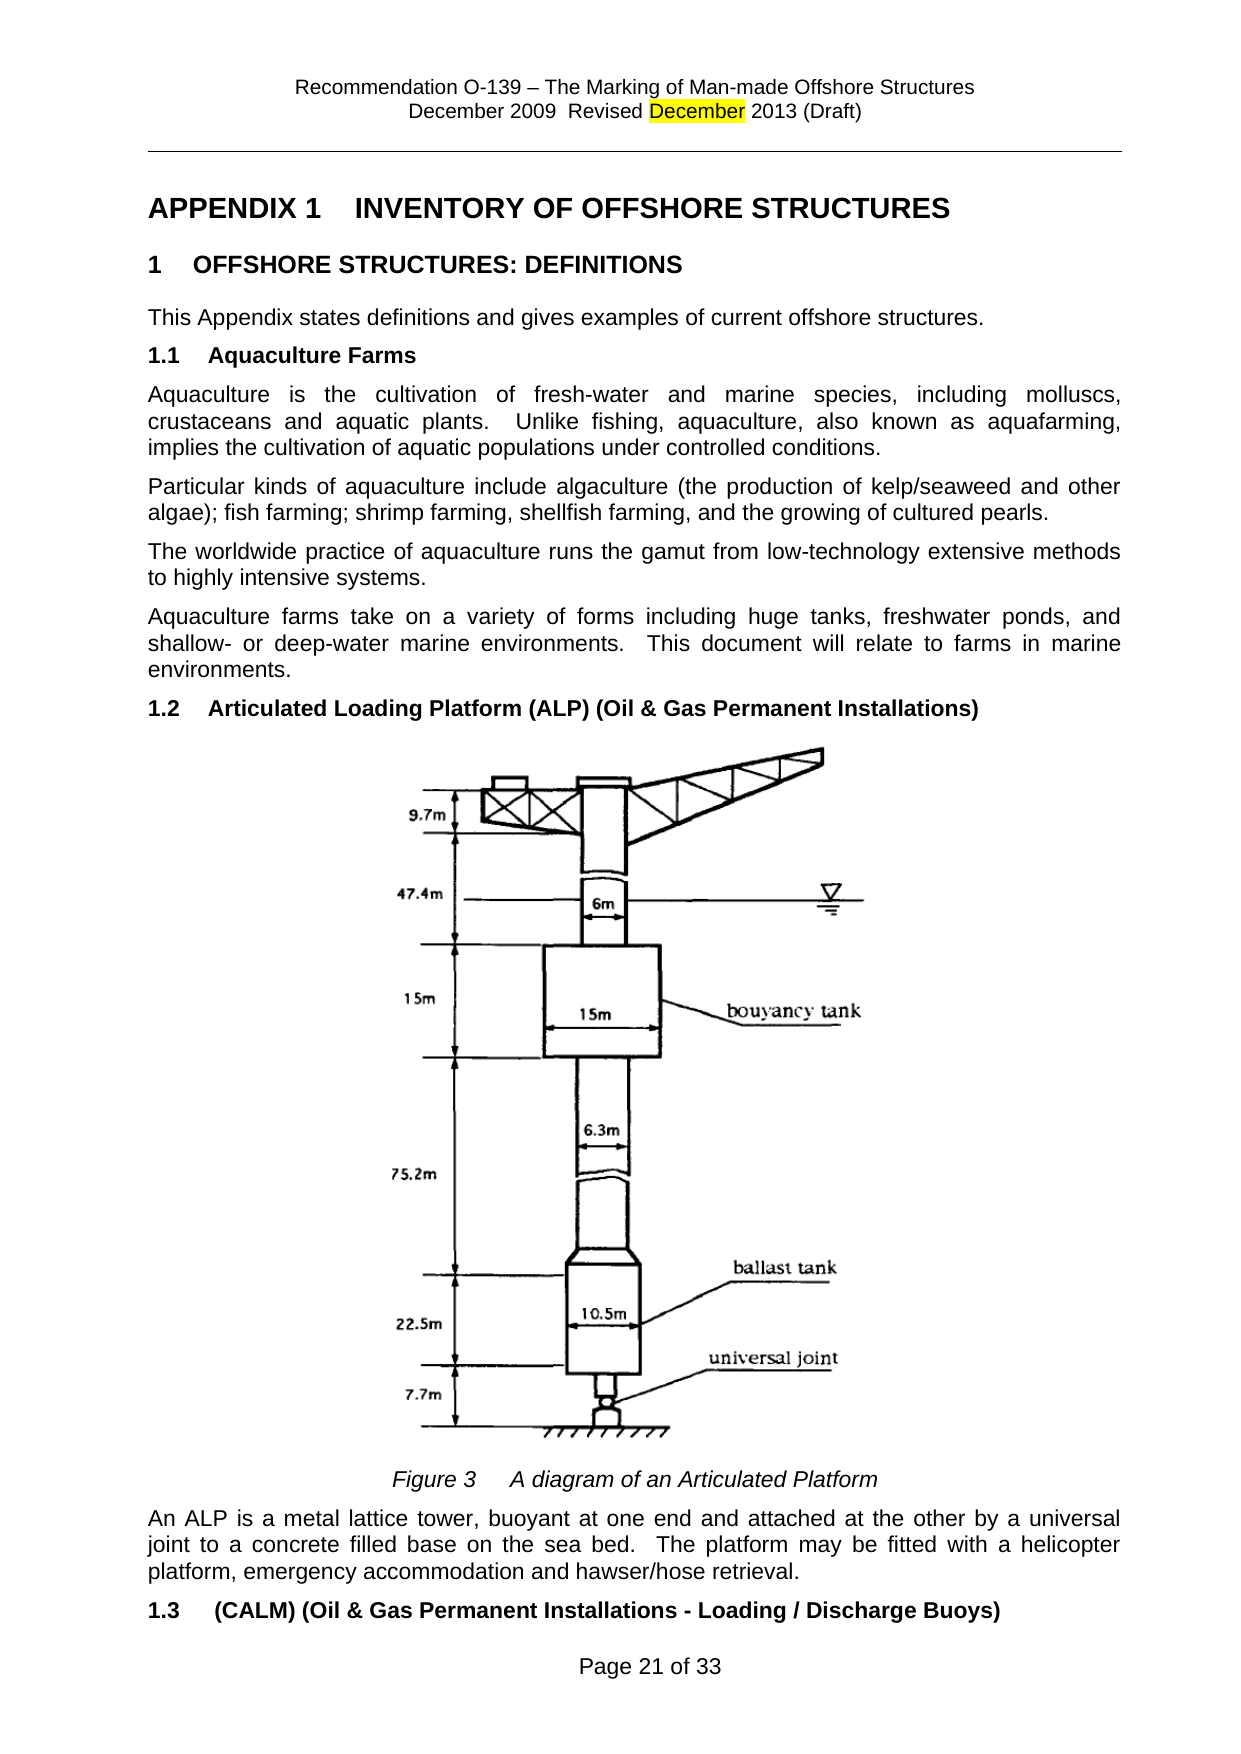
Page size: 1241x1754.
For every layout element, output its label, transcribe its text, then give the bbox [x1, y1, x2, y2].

text Aquaculture farms take on a variety of forms including huge tanks, freshwater ponds, and shallow- or deep-water marine environments. This document will relate to farms in marine environments. [148, 603, 1122, 682]
text The worldwide practice of aquaculture runs the gamut from low-technology extensive methods to highly intensive systems. [148, 538, 1122, 591]
subtitle Aquaculture Farms [148, 342, 1122, 369]
text Particular kinds of aquaculture include algaculture (the production of kelp/seaweed and other algae); fish farming; shrimp farming, shellfish farming, and the growing of cultured pearls. [148, 473, 1122, 526]
text A diagram of an Articulated Platform [148, 1466, 1122, 1492]
text This Appendix states definitions and gives examples of current offshore structures. [148, 303, 1122, 330]
text INVENTORY OF OFFSHORE STRUCTURES [148, 191, 1122, 225]
subtitle oFFSHORE STRUCTURES: definitions [148, 250, 1122, 278]
text An ALP is a metal lattice tower, buoyant at one end and attached at the other by a universal joint to a concrete filled base on the sea bed. The platform may be fitted with a helicopter platform, emergency accommodation and hawser/hose retrieval. [148, 1505, 1122, 1584]
subtitle (CALM) (Oil & Gas Permanent Installations - Loading / Discharge Buoys) [148, 1597, 1122, 1623]
subtitle Articulated Loading Platform (ALP) (Oil & Gas Permanent Installations) [148, 695, 1122, 721]
text Aquaculture is the cultivation of fresh-water and marine species, including molluscs, crustaceans and aquatic plants. Unlike fishing, aquaculture, also known as aquafarming, implies the cultivation of aquatic populations under controlled conditions. [148, 381, 1122, 460]
